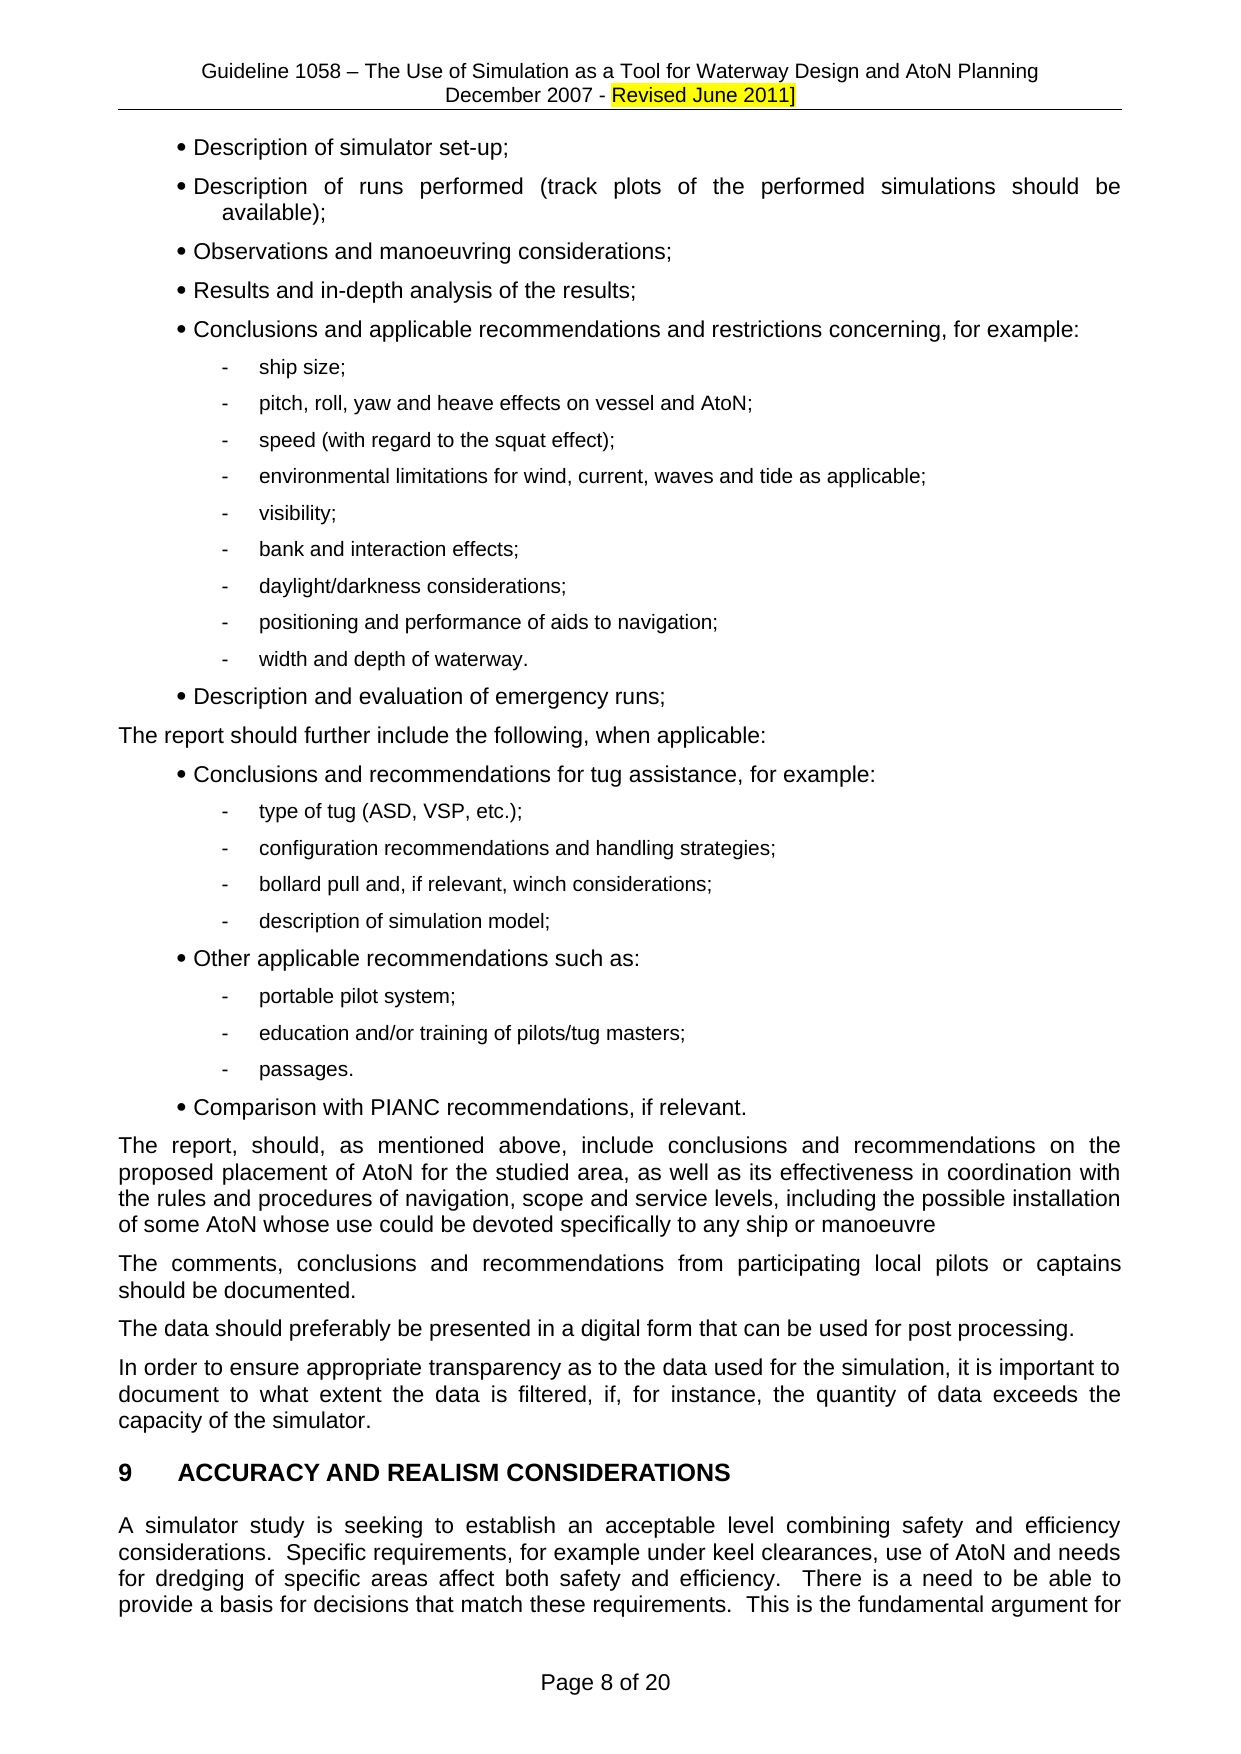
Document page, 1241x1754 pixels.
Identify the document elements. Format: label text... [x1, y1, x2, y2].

text ship size; [221, 355, 1122, 379]
text portable pilot system; [221, 984, 1122, 1008]
text In order to ensure appropriate transparency as to the data used for the simulation, it is important to document to what extent the data is filtered, if, for instance, the quantity of data exceeds the capacity of the simulator. [118, 1354, 1122, 1433]
text environmental limitations for wind, current, waves and tide as applicable; [221, 464, 1122, 488]
subtitle ACCURACY AND REALISM CONSIDERATIONS [118, 1458, 1122, 1487]
text The report, should, as mentioned above, include conclusions and recommendations on the proposed placement of AtoN for the studied area, as well as its effectiveness in coordination with the rules and procedures of navigation, scope and service levels, including the possible installation of some AtoN whose use could be devoted specifically to any ship or manoeuvre [118, 1132, 1122, 1238]
text type of tug (ASD, VSP, etc.); [221, 799, 1122, 823]
text Observations and manoeuvring considerations; [177, 238, 1122, 264]
text speed (with regard to the squat effect); [221, 428, 1122, 452]
text width and depth of waterway. [221, 646, 1122, 670]
text education and/or training of pilots/tug masters; [221, 1021, 1122, 1044]
text The comments, conclusions and recommendations from participating local pilots or captains should be documented. [118, 1250, 1122, 1303]
text Other applicable recommendations such as: [177, 945, 1122, 972]
text passages. [221, 1057, 1122, 1081]
text bollard pull and, if relevant, winch considerations; [221, 872, 1122, 896]
text Description and evaluation of emergency runs; [177, 683, 1122, 709]
text Comparison with PIANC recommendations, if relevant. [177, 1093, 1122, 1120]
text The report should further include the following, when applicable: [118, 722, 1122, 748]
text pitch, roll, yaw and heave effects on vessel and AtoN; [221, 391, 1122, 415]
text bank and interaction effects; [221, 537, 1122, 561]
text Description of simulator set-up; [177, 134, 1122, 160]
text The data should preferably be presented in a digital form that can be used for post processing. [118, 1315, 1122, 1342]
text Conclusions and recommendations for tug assistance, for example: [177, 761, 1122, 787]
text visibility; [221, 501, 1122, 524]
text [118, 1512, 1122, 1617]
text Conclusions and applicable recommendations and restrictions concerning, for example: [177, 316, 1122, 342]
text Description of runs performed (track plots of the performed simulations should be available); [177, 173, 1122, 226]
text daylight/darkness considerations; [221, 573, 1122, 597]
text description of simulation model; [221, 909, 1122, 933]
text Results and in-depth analysis of the results; [177, 277, 1122, 303]
text positioning and performance of aids to navigation; [221, 610, 1122, 634]
text configuration recommendations and handling strategies; [221, 836, 1122, 860]
